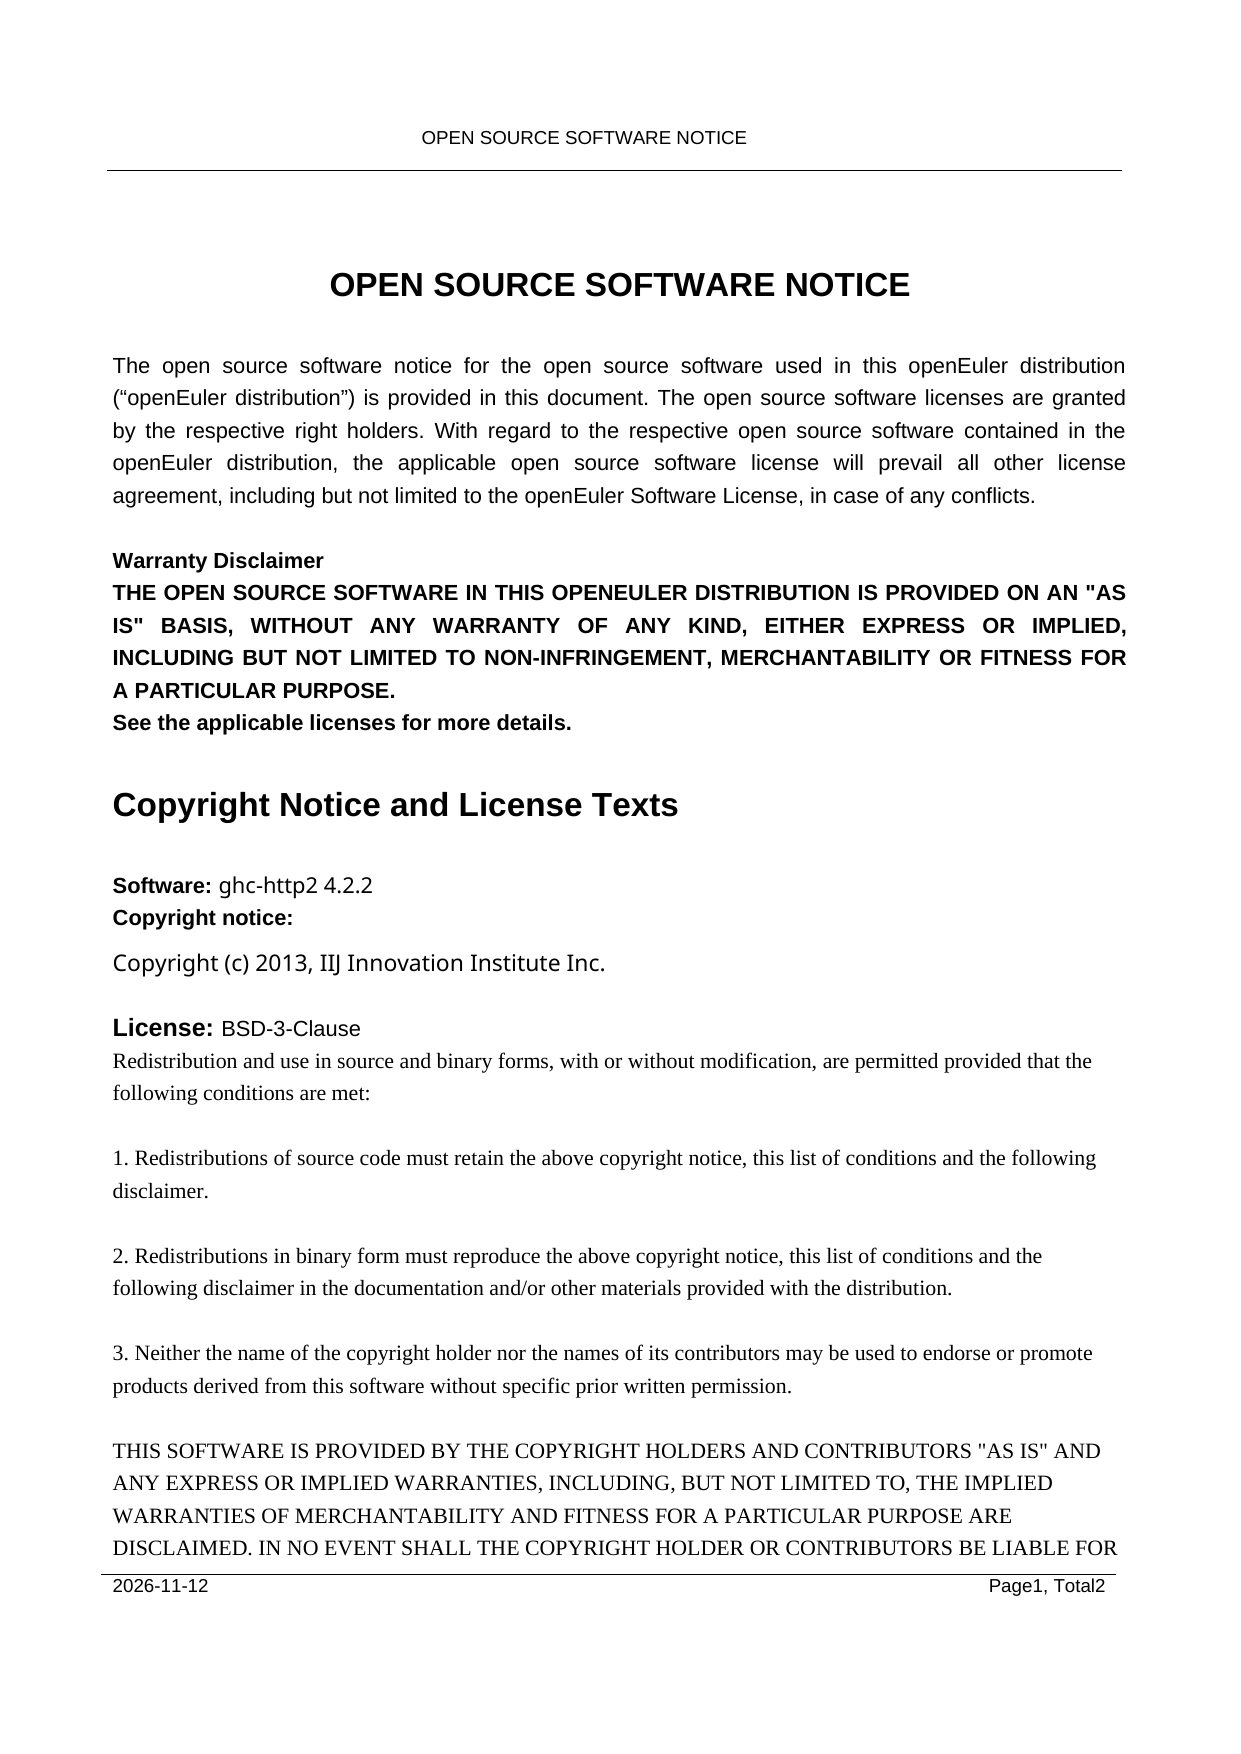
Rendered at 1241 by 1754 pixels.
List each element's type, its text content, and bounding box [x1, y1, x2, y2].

text OPEN SOURCE SOFTWARE NOTICE [112, 251, 1128, 316]
text License: BSD-3-Clause [112, 1012, 1128, 1044]
text Warranty Disclaimer [112, 544, 1128, 576]
text Copyright (c) 2013, IIJ Innovation Institute Inc. [112, 947, 1128, 1012]
text Copyright notice: [112, 901, 1128, 934]
text Copyright Notice and License Texts [112, 771, 1128, 836]
text The open source software notice for the open source software used in this openEuler distribution (“openEuler distribution”) is provided in this document. The open source software licenses are granted by the respective right holders. With regard to the respective open source software contained in the openEuler distribution, the applicable open source software license will prevail all other license agreement, including but not limited to the openEuler Software License, in case of any conflicts. [112, 349, 1128, 511]
title Software: ghc-http2 4.2.2 [112, 869, 1128, 901]
text THE OPEN SOURCE SOFTWARE IN THIS OPENEULER DISTRIBUTION IS PROVIDED ON AN "AS IS" BASIS, WITHOUT ANY WARRANTY OF ANY KIND, EITHER EXPRESS OR IMPLIED, INCLUDING BUT NOT LIMITED TO NON-INFRINGEMENT, MERCHANTABILITY OR FITNESS FOR A PARTICULAR PURPOSE. See the applicable licenses for more details. [112, 576, 1128, 739]
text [112, 1044, 1128, 1564]
